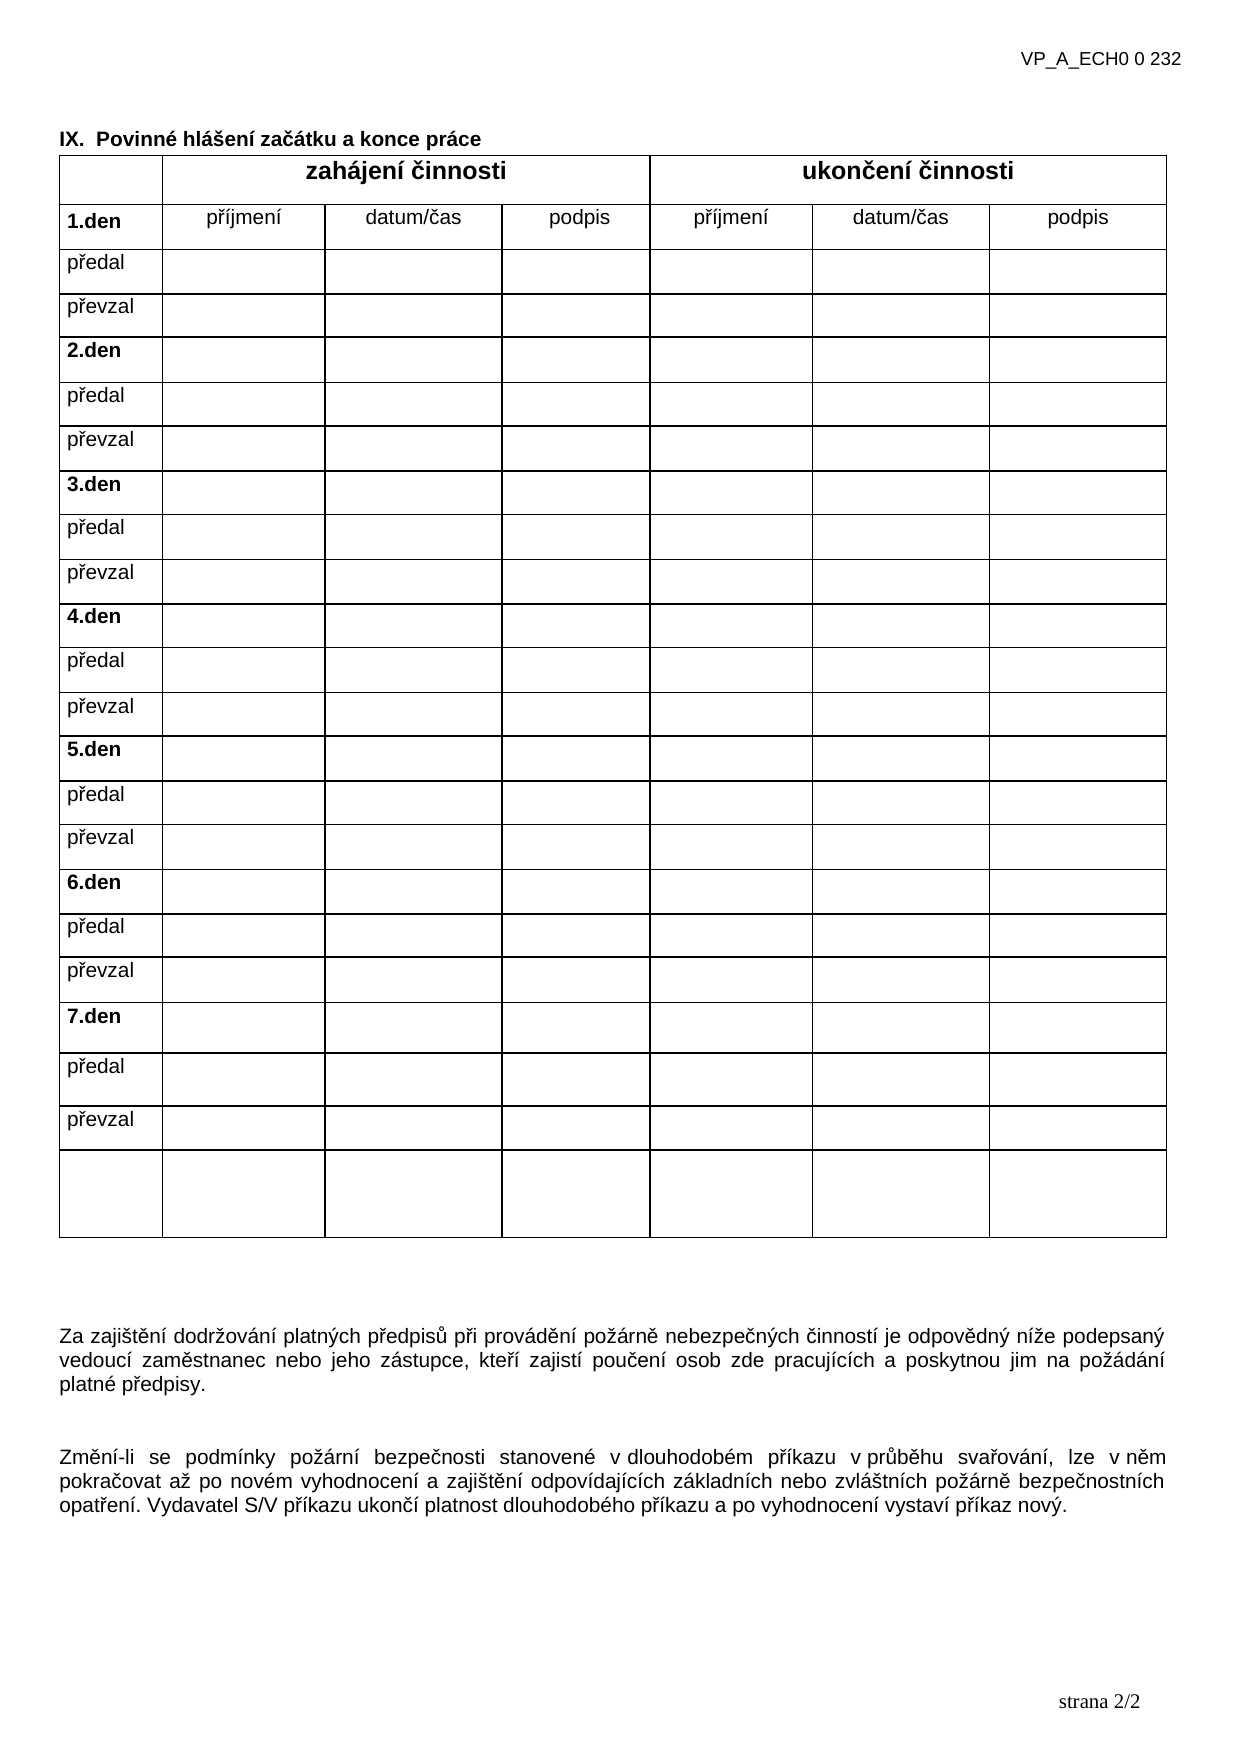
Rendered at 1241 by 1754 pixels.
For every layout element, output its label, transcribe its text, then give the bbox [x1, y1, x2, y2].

table_cell předal [60, 1054, 162, 1105]
table_cell [813, 427, 989, 470]
table_cell [163, 737, 324, 780]
table_cell [163, 825, 324, 868]
table_cell příjmení [163, 205, 324, 248]
table_cell [503, 427, 649, 470]
table_cell [651, 250, 812, 293]
table_cell [163, 1151, 324, 1237]
table_cell [813, 958, 989, 1002]
table_cell předal [60, 915, 162, 956]
table_cell [326, 1003, 501, 1052]
table_cell [813, 1151, 989, 1237]
table_cell [326, 515, 501, 558]
table_cell [326, 560, 501, 603]
table_cell [990, 605, 1166, 646]
table_cell předal [60, 250, 162, 293]
table_cell [503, 1151, 649, 1237]
table_cell [503, 605, 649, 646]
table_cell [326, 870, 501, 913]
table_cell [990, 515, 1166, 558]
table_cell [163, 915, 324, 956]
table_cell [813, 560, 989, 603]
table_cell [990, 1151, 1166, 1237]
text Změní-li se podmínky požární bezpečnosti stanovené v dlouhodobém příkazu v průběhu svařování, lze v něm pokračovat až po novém vyhodnocení a zajištění odpovídajících základních nebo zvláštních požárně bezpečnostních opatření. Vydavatel S/V příkazu ukončí platnost dlouhodobého příkazu a po vyhodnocení vystaví příkaz nový. [59, 1444, 1166, 1516]
table_cell [990, 427, 1166, 470]
table_cell [326, 915, 501, 956]
table_cell [326, 250, 501, 293]
table_cell [163, 648, 324, 692]
table_cell [163, 338, 324, 382]
table_cell [651, 427, 812, 470]
table_cell [651, 472, 812, 513]
table_cell [163, 560, 324, 603]
table_cell [503, 295, 649, 336]
table_cell [651, 605, 812, 646]
table_cell převzal [60, 1107, 162, 1149]
table_cell [163, 1054, 324, 1105]
table_cell [651, 782, 812, 823]
table_cell [326, 648, 501, 692]
table_cell [163, 472, 324, 513]
table_cell [503, 472, 649, 513]
table_cell [163, 515, 324, 558]
table_cell předal [60, 648, 162, 692]
table_cell [503, 250, 649, 293]
table_cell [163, 870, 324, 913]
table_cell převzal [60, 295, 162, 336]
table_cell [503, 338, 649, 382]
table_cell [990, 737, 1166, 780]
table_cell [813, 825, 989, 868]
table_cell [326, 1107, 501, 1149]
table_cell převzal [60, 560, 162, 603]
table_cell [813, 605, 989, 646]
table_cell [651, 295, 812, 336]
table_cell [503, 825, 649, 868]
table_cell [163, 383, 324, 425]
table_cell [651, 1151, 812, 1237]
table_cell [990, 693, 1166, 735]
table_cell předal [60, 515, 162, 558]
table_cell [503, 1054, 649, 1105]
table_cell [651, 825, 812, 868]
table_cell [163, 605, 324, 646]
table_cell [813, 383, 989, 425]
table_cell převzal [60, 427, 162, 470]
table_cell [326, 737, 501, 780]
table_cell [651, 1003, 812, 1052]
table_cell [813, 870, 989, 913]
table_cell převzal [60, 825, 162, 868]
table_cell [163, 250, 324, 293]
table_cell [651, 870, 812, 913]
table_cell [503, 515, 649, 558]
table_cell [326, 782, 501, 823]
table_cell podpis [503, 205, 649, 248]
table_cell [990, 1003, 1166, 1052]
table_cell [990, 250, 1166, 293]
table_cell [990, 782, 1166, 823]
table_cell [163, 427, 324, 470]
table_cell [813, 338, 989, 382]
table_cell [813, 737, 989, 780]
table_cell [503, 915, 649, 956]
table_cell [503, 560, 649, 603]
table_cell [813, 472, 989, 513]
table_cell [813, 915, 989, 956]
table_cell [651, 1107, 812, 1149]
table_cell předal [60, 782, 162, 823]
table_cell [326, 383, 501, 425]
table_cell datum/čas [813, 205, 989, 248]
table_header ukončení činnosti [651, 156, 1166, 203]
table_cell [503, 737, 649, 780]
table_cell [990, 1054, 1166, 1105]
table_cell [813, 648, 989, 692]
table_cell [813, 693, 989, 735]
table_cell [326, 295, 501, 336]
table_cell 7.den [60, 1003, 162, 1052]
table_cell [503, 693, 649, 735]
table_cell [813, 515, 989, 558]
table_cell datum/čas [326, 205, 501, 248]
table_cell [163, 782, 324, 823]
table_cell [990, 338, 1166, 382]
table_cell [503, 958, 649, 1002]
table_cell [326, 605, 501, 646]
table_cell [163, 693, 324, 735]
table_cell příjmení [651, 205, 812, 248]
table_cell [813, 1107, 989, 1149]
table_cell [326, 1151, 501, 1237]
table_cell [813, 1003, 989, 1052]
text IX. Povinné hlášení začátku a konce práce [59, 127, 1166, 151]
table_cell [651, 515, 812, 558]
table_cell [163, 958, 324, 1002]
table_cell [326, 338, 501, 382]
table_cell [813, 295, 989, 336]
table_cell 3.den [60, 472, 162, 513]
table_cell [990, 648, 1166, 692]
table_header zahájení činnosti [163, 156, 649, 203]
table_cell [326, 693, 501, 735]
table_cell [813, 782, 989, 823]
table_cell 1.den [60, 205, 162, 248]
table_cell [651, 737, 812, 780]
table_cell převzal [60, 958, 162, 1002]
table_cell [651, 338, 812, 382]
table_cell [990, 295, 1166, 336]
table_cell [326, 427, 501, 470]
table_cell [326, 472, 501, 513]
table_cell [163, 295, 324, 336]
table_cell 2.den [60, 338, 162, 382]
table_cell [651, 915, 812, 956]
table_cell [503, 870, 649, 913]
table_cell [990, 870, 1166, 913]
table_cell [503, 782, 649, 823]
table_cell [990, 1107, 1166, 1149]
text Za zajištění dodržování platných předpisů při provádění požárně nebezpečných činností je odpovědný níže podepsaný vedoucí zaměstnanec nebo jeho zástupce, kteří zajistí poučení osob zde pracujících a poskytnou jim na požádání platné předpisy. [59, 1324, 1166, 1396]
table_cell [503, 648, 649, 692]
table_cell [651, 560, 812, 603]
table_cell podpis [990, 205, 1166, 248]
table_cell 5.den [60, 737, 162, 780]
table_cell [163, 1107, 324, 1149]
table_cell [990, 825, 1166, 868]
table_cell [503, 1003, 649, 1052]
table_header [60, 156, 162, 203]
table_cell [651, 693, 812, 735]
table_cell [651, 958, 812, 1002]
table_cell 4.den [60, 605, 162, 646]
table_cell [163, 1003, 324, 1052]
table_cell 6.den [60, 870, 162, 913]
table_cell [326, 1054, 501, 1105]
table_cell [503, 383, 649, 425]
table_cell [326, 958, 501, 1002]
table_cell [60, 1151, 162, 1237]
table_cell [813, 250, 989, 293]
table_cell [990, 560, 1166, 603]
table_cell předal [60, 383, 162, 425]
table_cell [651, 383, 812, 425]
table_cell [813, 1054, 989, 1105]
table_cell [651, 648, 812, 692]
table_cell [990, 958, 1166, 1002]
table_cell [326, 825, 501, 868]
table_cell převzal [60, 693, 162, 735]
table_cell [990, 383, 1166, 425]
table_cell [990, 915, 1166, 956]
table_cell [651, 1054, 812, 1105]
table_cell [503, 1107, 649, 1149]
table_cell [990, 472, 1166, 513]
